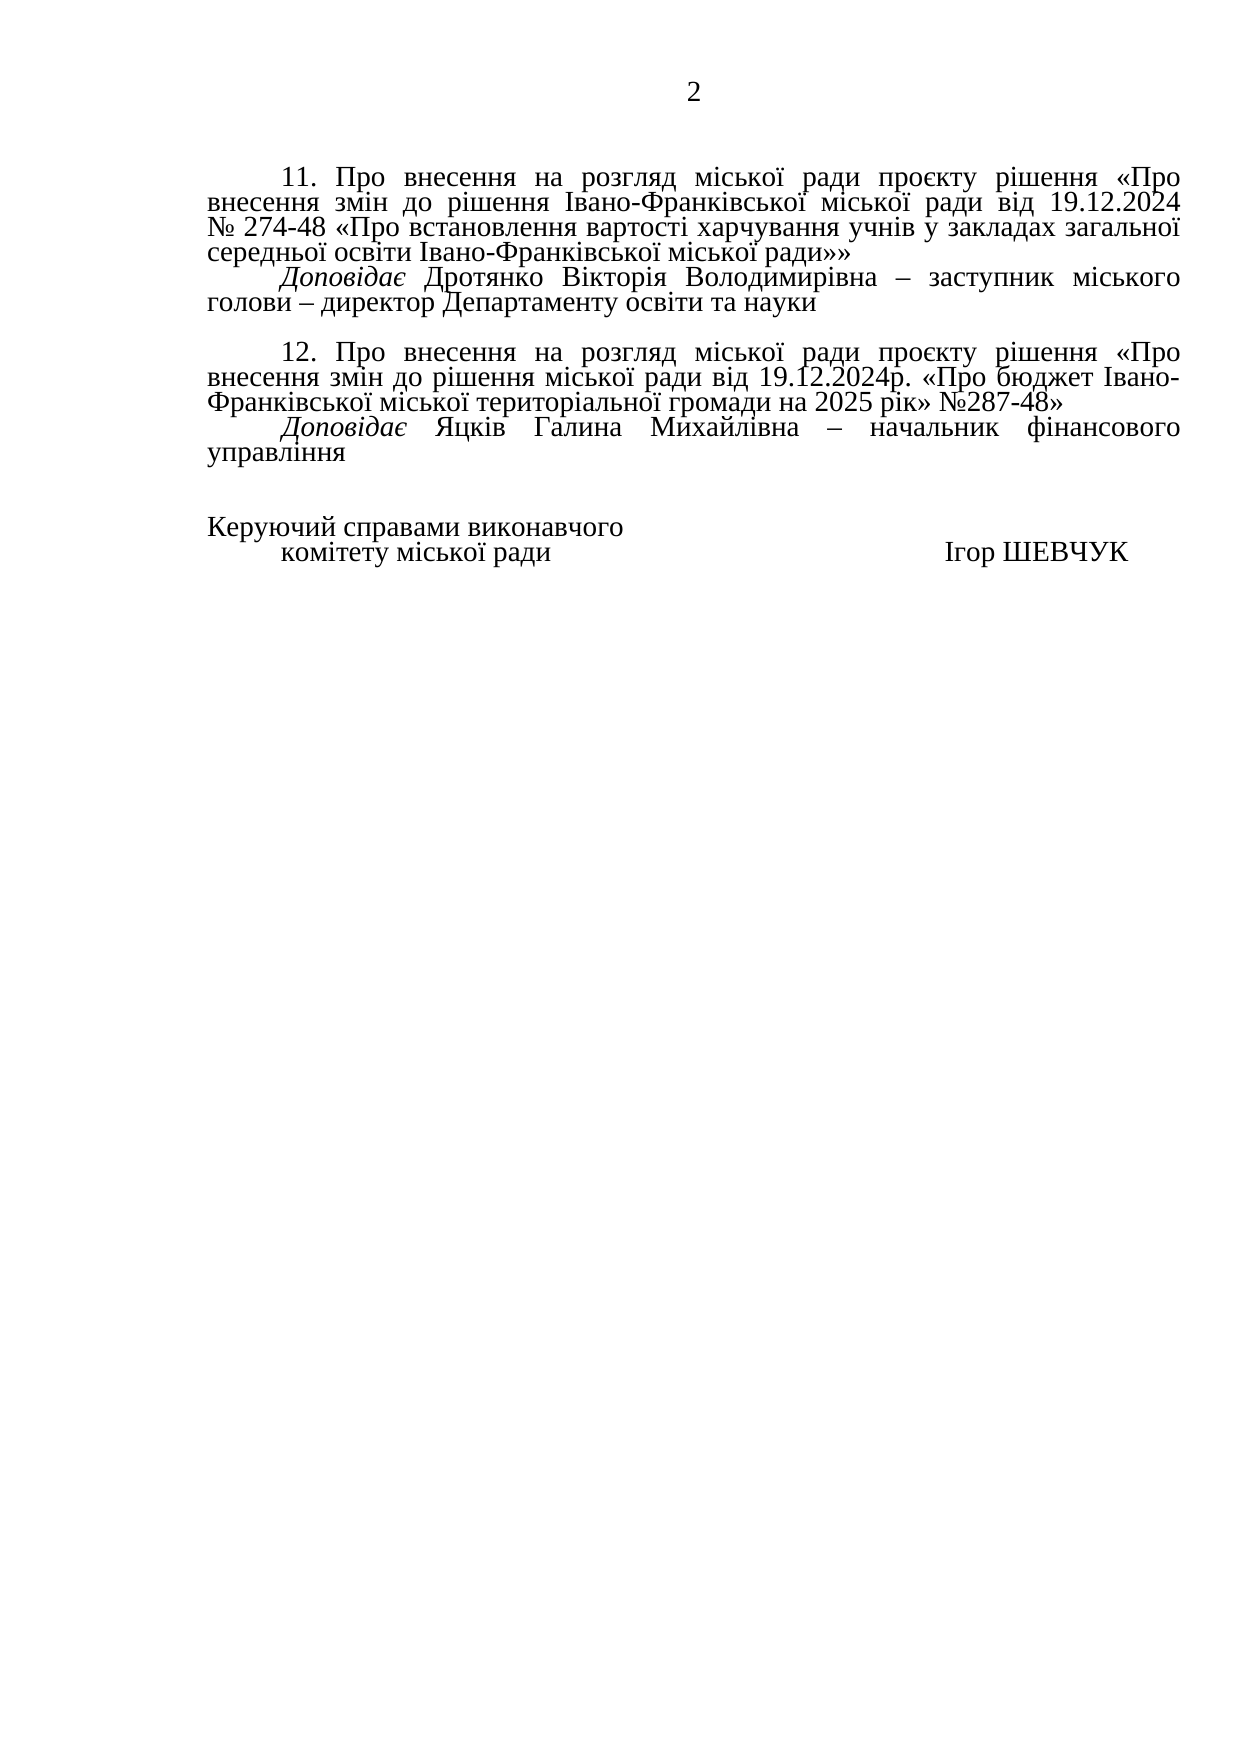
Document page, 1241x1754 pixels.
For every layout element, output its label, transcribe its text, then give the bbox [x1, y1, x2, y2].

text 11. Про внесення на розгляд міської ради проєкту рішення «Про внесення змін до рішення Івано-Франківської міської ради від 19.12.2024 № 274-48 «Про встановлення вартості харчування учнів у закладах загальної середньої освіти Івано-Франківської міської ради»» [207, 166, 1181, 266]
text Доповідає Яцків Галина Михайлівна – начальник фінансового управління [207, 416, 1181, 466]
text Керуючий справами виконавчого [207, 516, 1181, 541]
text комітету міської ради Ігор ШЕВЧУК [207, 541, 1181, 566]
text Доповідає Дротянко Вікторія Володимирівна – заступник міського голови – директор Департаменту освіти та науки [207, 266, 1181, 316]
text 12. Про внесення на розгляд міської ради проєкту рішення «Про внесення змін до рішення міської ради від 19.12.2024р. «Про бюджет Івано-Франківської міської територіальної громади на 2025 рік» №287-48» [207, 341, 1181, 416]
